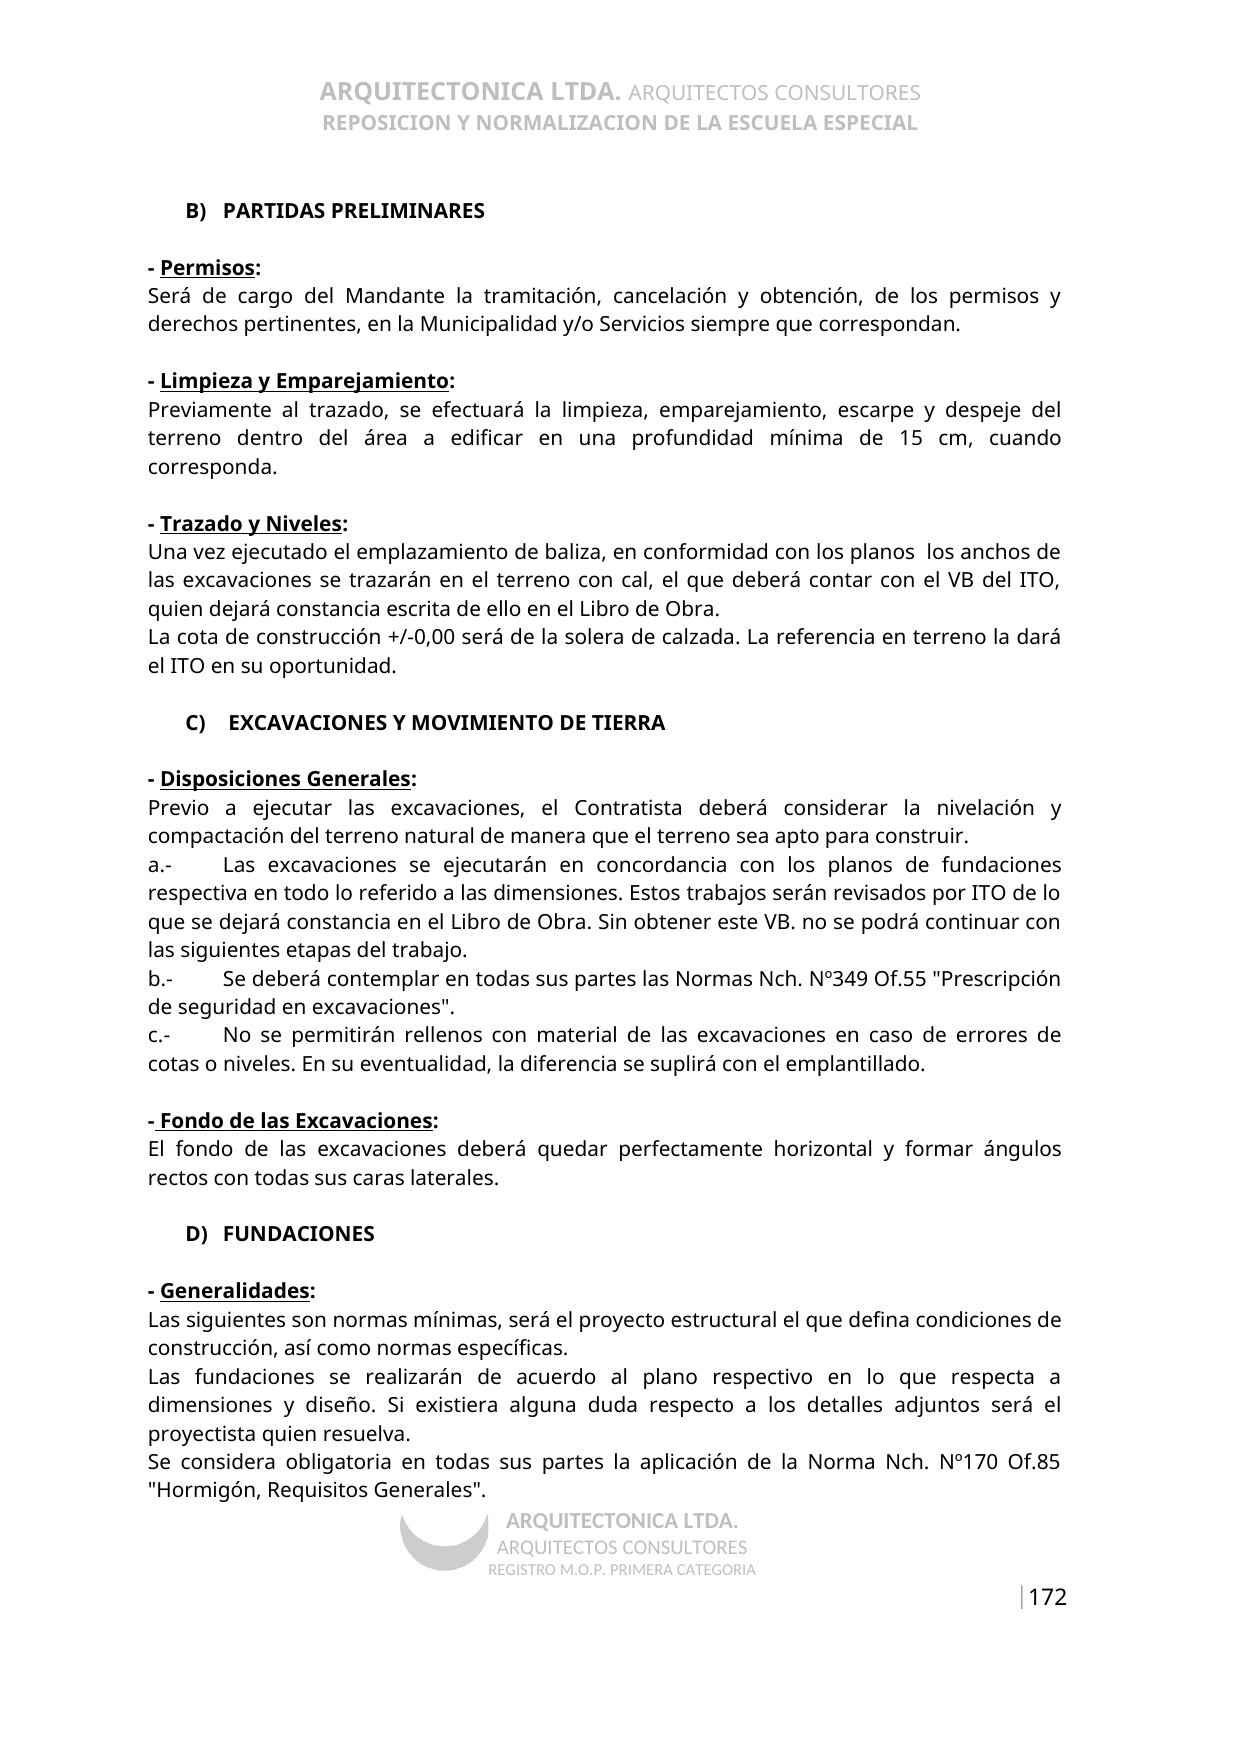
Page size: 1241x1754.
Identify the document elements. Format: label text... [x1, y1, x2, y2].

text - Generalidades: [148, 1276, 1063, 1305]
list FUNDACIONES [185, 1219, 1063, 1248]
text Previo a ejecutar las excavaciones, el Contratista deberá considerar la nivelación y compactación del terreno natural de manera que el terreno sea apto para construir. [148, 793, 1063, 850]
text c.- No se permitirán rellenos con material de las excavaciones en caso de errores de cotas o niveles. En su eventualidad, la diferencia se suplirá con el emplantillado. [148, 1021, 1063, 1077]
text Las siguientes son normas mínimas, será el proyecto estructural el que defina condiciones de construcción, así como normas específicas. [148, 1305, 1063, 1362]
text - Trazado y Niveles: [148, 509, 1063, 537]
text b.- Se deberá contemplar en todas sus partes las Normas Nch. Nº349 Of.55 "Prescripción de seguridad en excavaciones". [148, 964, 1063, 1021]
text - Limpieza y Emparejamiento: [148, 366, 1063, 395]
text El fondo de las excavaciones deberá quedar perfectamente horizontal y formar ángulos rectos con todas sus caras laterales. [148, 1134, 1063, 1191]
list EXCAVACIONES Y MOVIMIENTO DE TIERRA [185, 708, 1063, 736]
text Se considera obligatoria en todas sus partes la aplicación de la Norma Nch. Nº170 Of.85 "Hormigón, Requisitos Generales". [148, 1447, 1063, 1504]
text Una vez ejecutado el emplazamiento de baliza, en conformidad con los planos los anchos de las excavaciones se trazarán en el terreno con cal, el que deberá contar con el VB del ITO, quien dejará constancia escrita de ello en el Libro de Obra. [148, 537, 1063, 622]
text - Disposiciones Generales: [148, 764, 1063, 793]
picture [399, 1513, 489, 1571]
text Será de cargo del Mandante la tramitación, cancelación y obtención, de los permisos y derechos pertinentes, en la Municipalidad y/o Servicios siempre que correspondan. [148, 281, 1063, 338]
list PARTIDAS PRELIMINARES [185, 196, 1063, 224]
text a.- Las excavaciones se ejecutarán en concordancia con los planos de fundaciones respectiva en todo lo referido a las dimensiones. Estos trabajos serán revisados por ITO de lo que se dejará constancia en el Libro de Obra. Sin obtener este VB. no se podrá continuar con las siguientes etapas del trabajo. [148, 850, 1063, 964]
text - Fondo de las Excavaciones: [148, 1106, 1063, 1134]
text Previamente al trazado, se efectuará la limpieza, emparejamiento, escarpe y despeje del terreno dentro del área a edificar en una profundidad mínima de 15 cm, cuando corresponda. [148, 395, 1063, 480]
text Las fundaciones se realizarán de acuerdo al plano respectivo en lo que respecta a dimensiones y diseño. Si existiera alguna duda respecto a los detalles adjuntos será el proyectista quien resuelva. [148, 1362, 1063, 1447]
text La cota de construcción +/-0,00 será de la solera de calzada. La referencia en terreno la dará el ITO en su oportunidad. [148, 622, 1063, 679]
text - Permisos: [148, 253, 1063, 281]
